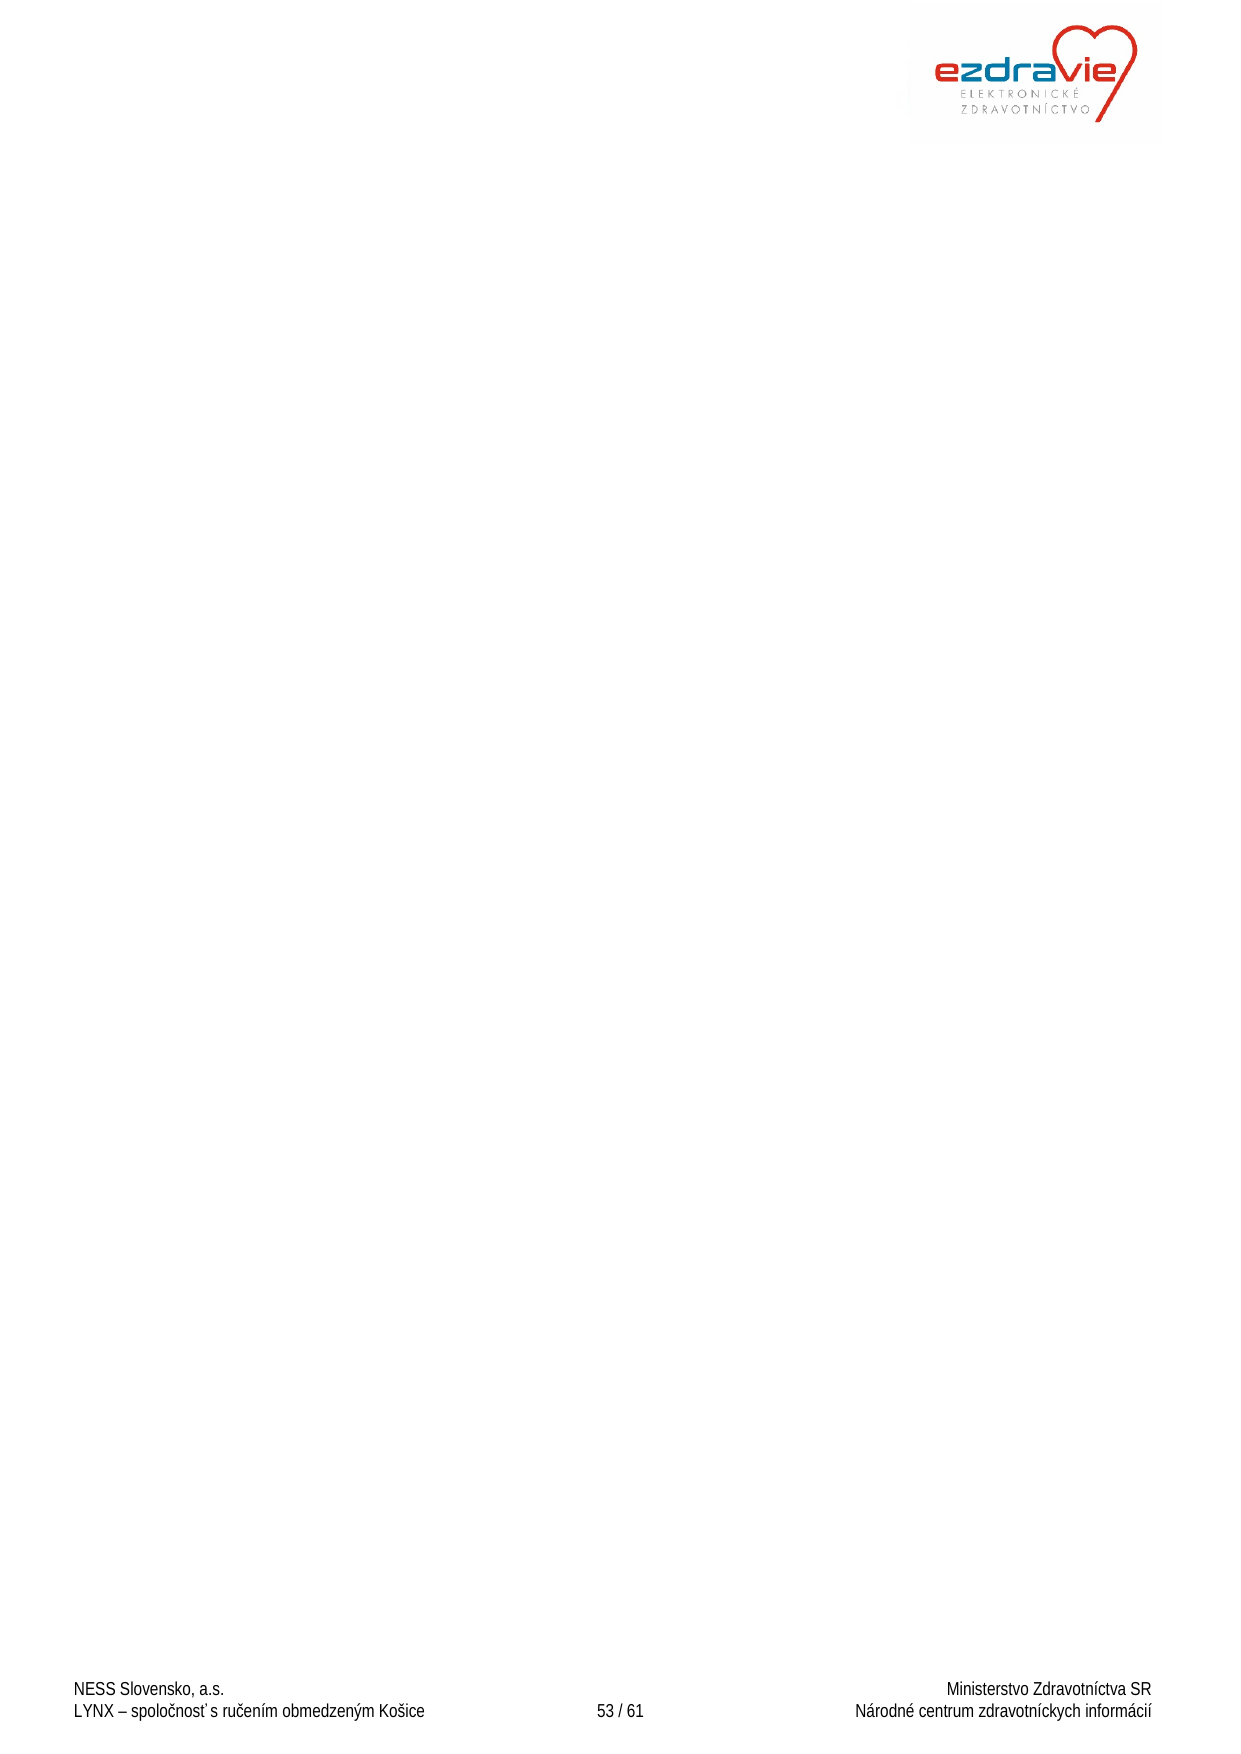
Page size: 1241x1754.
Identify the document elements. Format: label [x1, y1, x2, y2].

picture [896, 2, 1162, 145]
